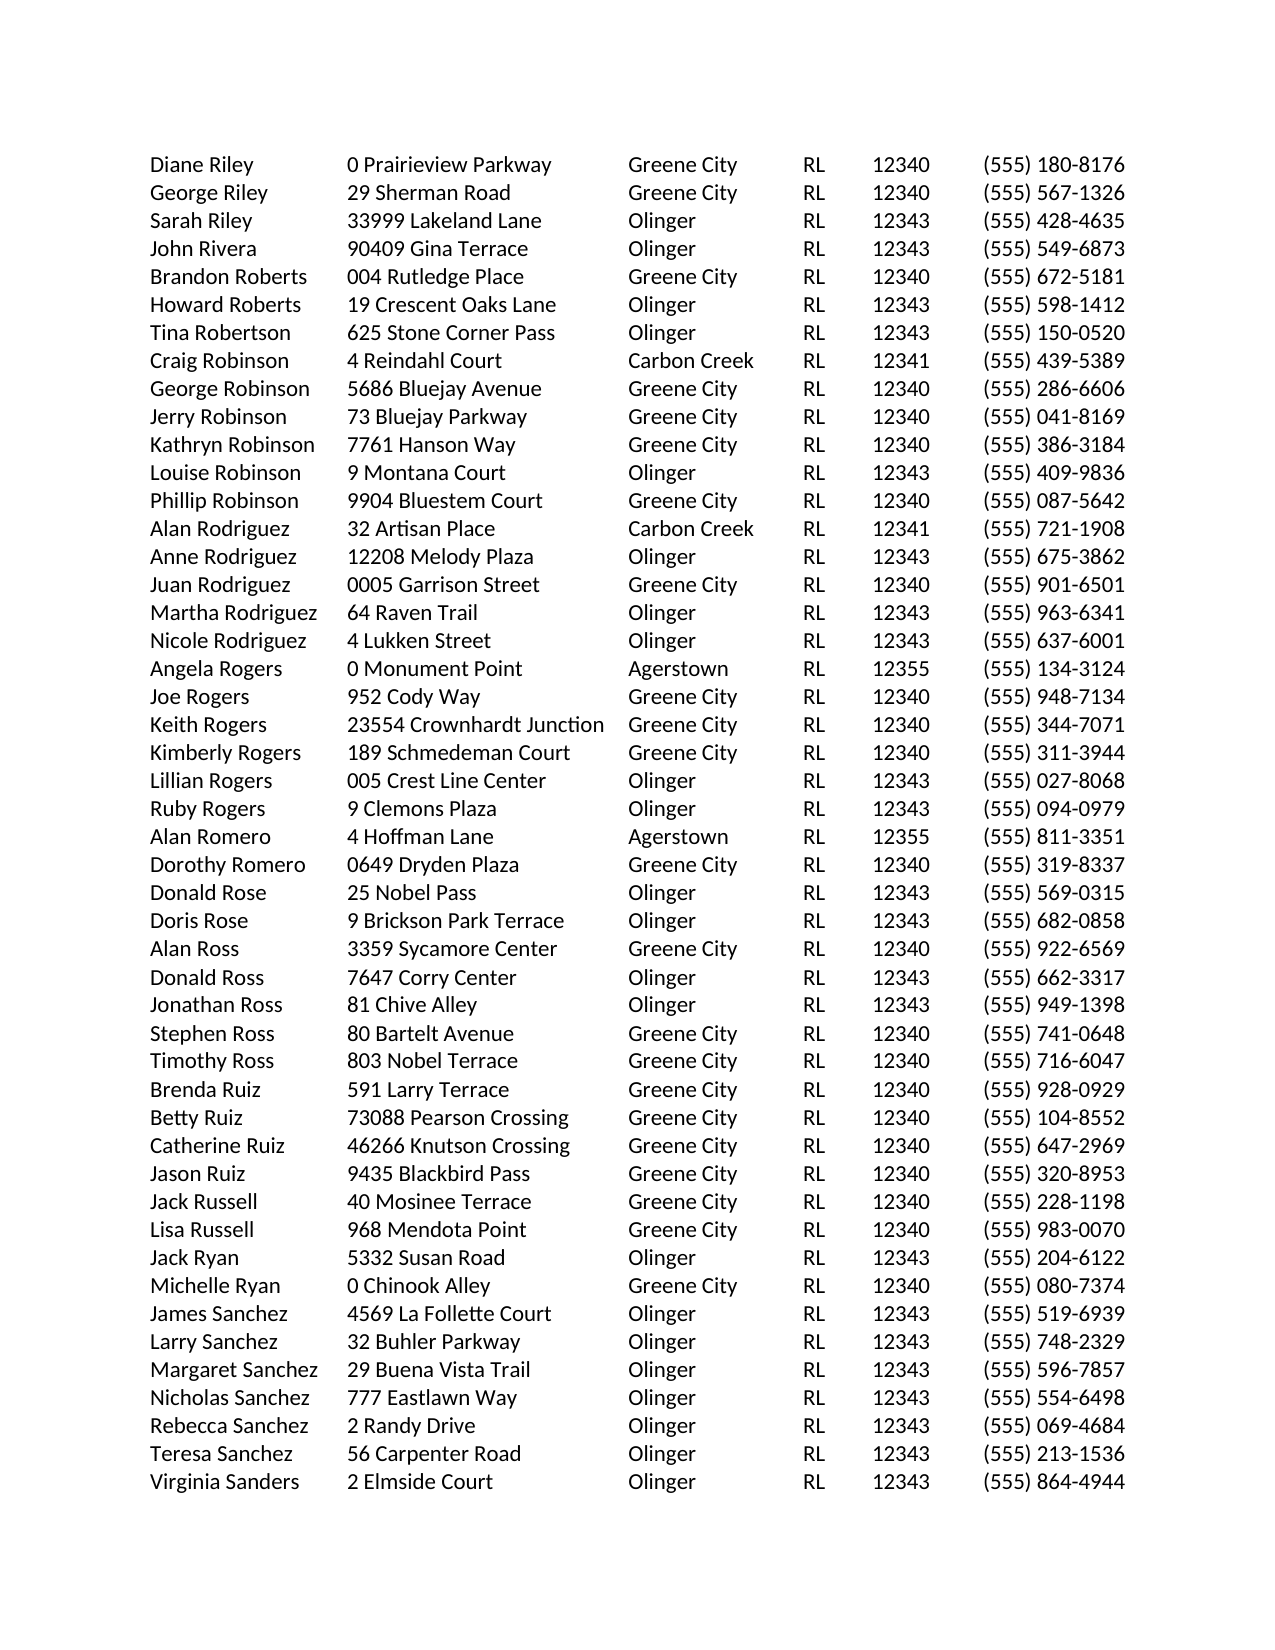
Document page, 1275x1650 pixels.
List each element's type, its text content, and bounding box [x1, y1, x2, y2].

text Sarah Riley 33999 Lakeland Lane Olinger RL 12343 (555) 428-4635 [150, 206, 1125, 234]
text Anne Rodriguez 12208 Melody Plaza Olinger RL 12343 (555) 675-3862 [150, 542, 1125, 570]
text Craig Robinson 4 Reindahl Court Carbon Creek RL 12341 (555) 439-5389 [150, 346, 1125, 374]
text Jack Ryan 5332 Susan Road Olinger RL 12343 (555) 204-6122 [150, 1243, 1125, 1271]
text Angela Rogers 0 Monument Point Agerstown RL 12355 (555) 134-3124 [150, 654, 1125, 682]
text Catherine Ruiz 46266 Knutson Crossing Greene City RL 12340 (555) 647-2969 [150, 1131, 1125, 1159]
text Nicholas Sanchez 777 Eastlawn Way Olinger RL 12343 (555) 554-6498 [150, 1383, 1125, 1411]
text John Rivera 90409 Gina Terrace Olinger RL 12343 (555) 549-6873 [150, 234, 1125, 262]
text Donald Ross 7647 Corry Center Olinger RL 12343 (555) 662-3317 [150, 963, 1125, 991]
text Juan Rodriguez 0005 Garrison Street Greene City RL 12340 (555) 901-6501 [150, 570, 1125, 598]
text Jonathan Ross 81 Chive Alley Olinger RL 12343 (555) 949-1398 [150, 991, 1125, 1019]
text Martha Rodriguez 64 Raven Trail Olinger RL 12343 (555) 963-6341 [150, 598, 1125, 626]
text Joe Rogers 952 Cody Way Greene City RL 12340 (555) 948-7134 [150, 682, 1125, 710]
text Brandon Roberts 004 Rutledge Place Greene City RL 12340 (555) 672-5181 [150, 262, 1125, 290]
text Virginia Sanders 2 Elmside Court Olinger RL 12343 (555) 864-4944 [150, 1467, 1125, 1495]
text George Robinson 5686 Bluejay Avenue Greene City RL 12340 (555) 286-6606 [150, 374, 1125, 402]
text George Riley 29 Sherman Road Greene City RL 12340 (555) 567-1326 [150, 178, 1125, 206]
text Alan Ross 3359 Sycamore Center Greene City RL 12340 (555) 922-6569 [150, 934, 1125, 963]
text Phillip Robinson 9904 Bluestem Court Greene City RL 12340 (555) 087-5642 [150, 486, 1125, 514]
text Nicole Rodriguez 4 Lukken Street Olinger RL 12343 (555) 637-6001 [150, 626, 1125, 654]
text Louise Robinson 9 Montana Court Olinger RL 12343 (555) 409-9836 [150, 458, 1125, 486]
text Stephen Ross 80 Bartelt Avenue Greene City RL 12340 (555) 741-0648 [150, 1019, 1125, 1047]
text Alan Romero 4 Hoffman Lane Agerstown RL 12355 (555) 811-3351 [150, 822, 1125, 851]
text Howard Roberts 19 Crescent Oaks Lane Olinger RL 12343 (555) 598-1412 [150, 290, 1125, 318]
text Doris Rose 9 Brickson Park Terrace Olinger RL 12343 (555) 682-0858 [150, 907, 1125, 934]
text Diane Riley 0 Prairieview Parkway Greene City RL 12340 (555) 180-8176 [150, 150, 1125, 178]
text Jason Ruiz 9435 Blackbird Pass Greene City RL 12340 (555) 320-8953 [150, 1159, 1125, 1187]
text Kimberly Rogers 189 Schmedeman Court Greene City RL 12340 (555) 311-3944 [150, 738, 1125, 766]
text Michelle Ryan 0 Chinook Alley Greene City RL 12340 (555) 080-7374 [150, 1271, 1125, 1299]
text Brenda Ruiz 591 Larry Terrace Greene City RL 12340 (555) 928-0929 [150, 1075, 1125, 1103]
text Margaret Sanchez 29 Buena Vista Trail Olinger RL 12343 (555) 596-7857 [150, 1355, 1125, 1383]
text Alan Rodriguez 32 Artisan Place Carbon Creek RL 12341 (555) 721-1908 [150, 514, 1125, 542]
text Jack Russell 40 Mosinee Terrace Greene City RL 12340 (555) 228-1198 [150, 1187, 1125, 1215]
text Lillian Rogers 005 Crest Line Center Olinger RL 12343 (555) 027-8068 [150, 766, 1125, 794]
text Ruby Rogers 9 Clemons Plaza Olinger RL 12343 (555) 094-0979 [150, 794, 1125, 822]
text Jerry Robinson 73 Bluejay Parkway Greene City RL 12340 (555) 041-8169 [150, 402, 1125, 430]
text Tina Robertson 625 Stone Corner Pass Olinger RL 12343 (555) 150-0520 [150, 318, 1125, 346]
text Betty Ruiz 73088 Pearson Crossing Greene City RL 12340 (555) 104-8552 [150, 1103, 1125, 1131]
text Larry Sanchez 32 Buhler Parkway Olinger RL 12343 (555) 748-2329 [150, 1327, 1125, 1355]
text Lisa Russell 968 Mendota Point Greene City RL 12340 (555) 983-0070 [150, 1215, 1125, 1243]
text Keith Rogers 23554 Crownhardt Junction Greene City RL 12340 (555) 344-7071 [150, 710, 1125, 738]
text Dorothy Romero 0649 Dryden Plaza Greene City RL 12340 (555) 319-8337 [150, 851, 1125, 878]
text Donald Rose 25 Nobel Pass Olinger RL 12343 (555) 569-0315 [150, 878, 1125, 907]
text Rebecca Sanchez 2 Randy Drive Olinger RL 12343 (555) 069-4684 [150, 1411, 1125, 1439]
text Kathryn Robinson 7761 Hanson Way Greene City RL 12340 (555) 386-3184 [150, 430, 1125, 458]
text Teresa Sanchez 56 Carpenter Road Olinger RL 12343 (555) 213-1536 [150, 1439, 1125, 1467]
text James Sanchez 4569 La Follette Court Olinger RL 12343 (555) 519-6939 [150, 1299, 1125, 1327]
text Timothy Ross 803 Nobel Terrace Greene City RL 12340 (555) 716-6047 [150, 1047, 1125, 1075]
